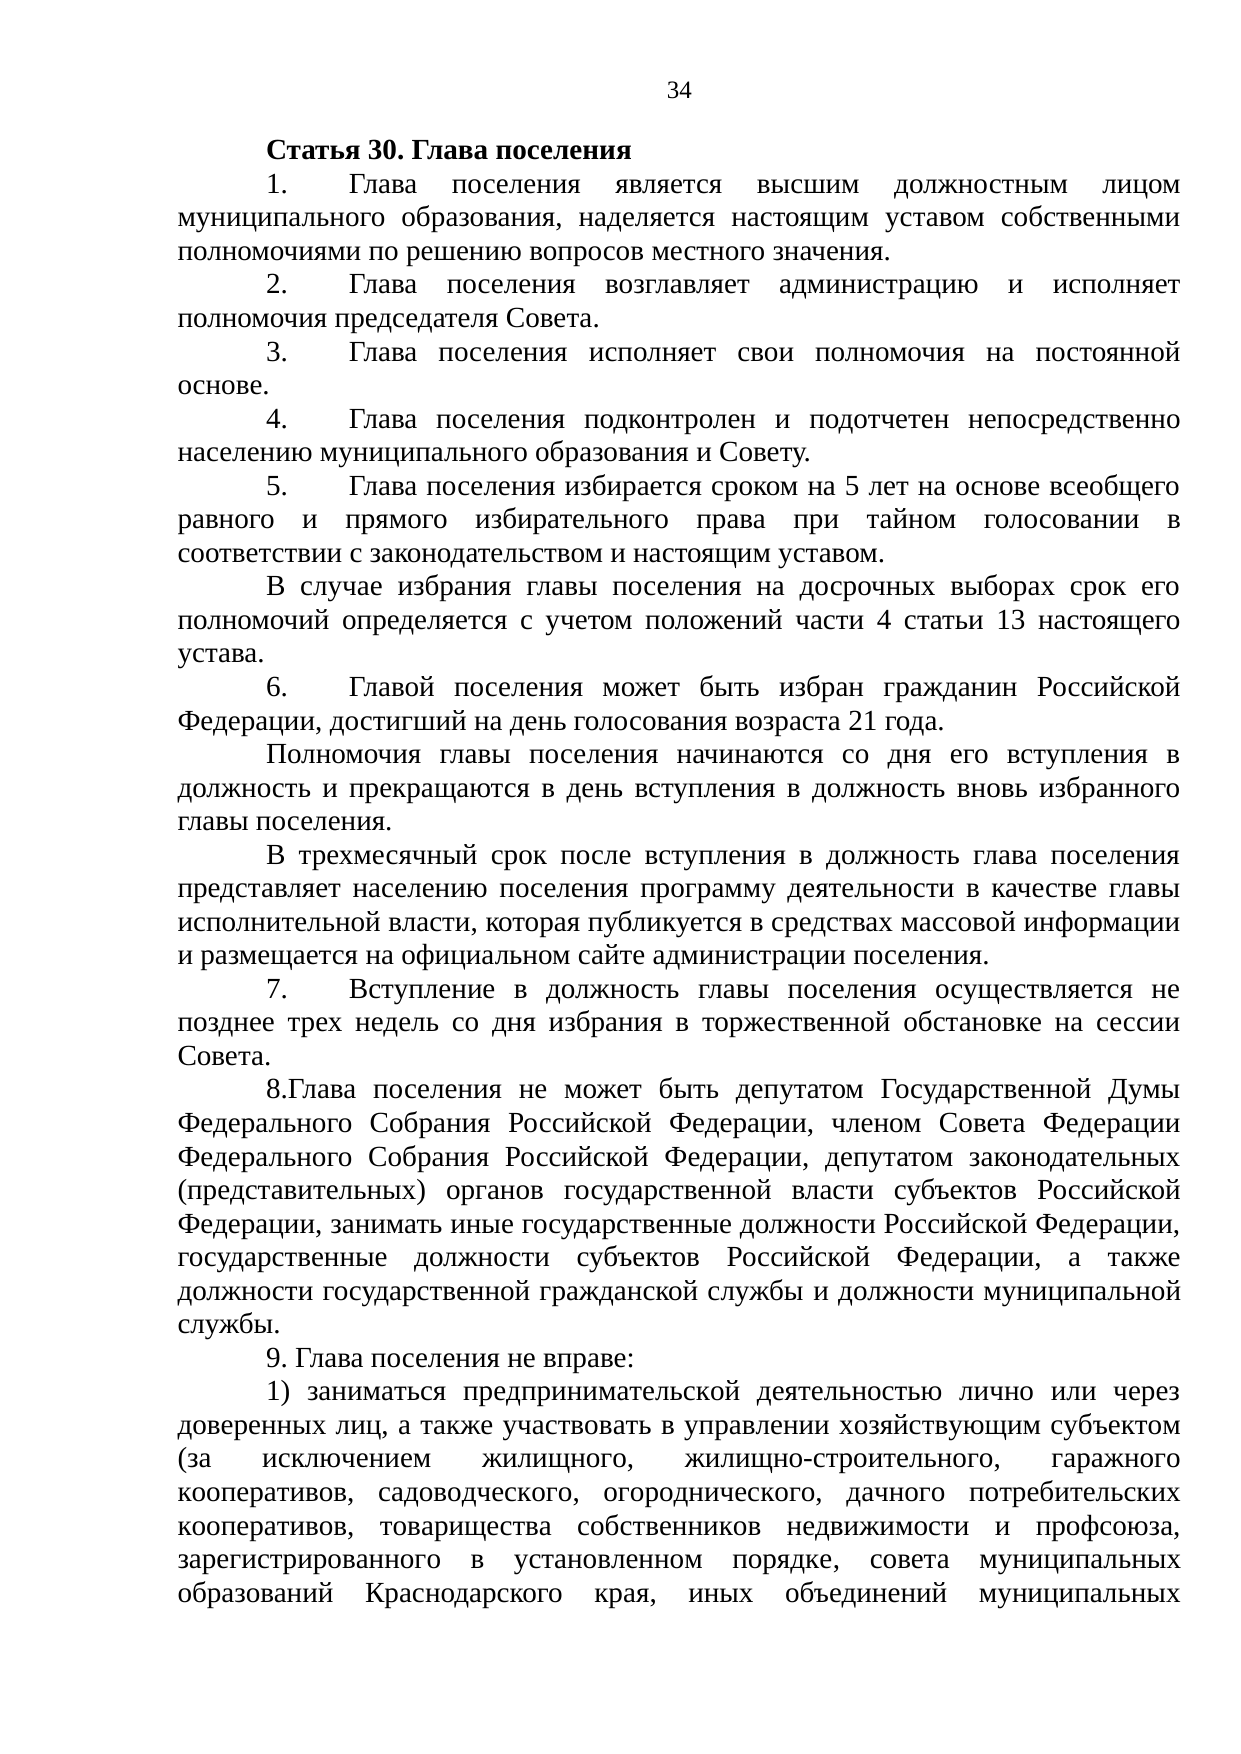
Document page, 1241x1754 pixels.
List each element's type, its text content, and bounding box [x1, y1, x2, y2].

text В трехмесячный срок после вступления в должность глава поселения представляет населению поселения программу деятельности в качестве главы исполнительной власти, которая публикуется в средствах массовой информации и размещается на официальном сайте администрации поселения. [177, 837, 1181, 971]
text В случае избрания главы поселения на досрочных выборах срок его полномочий определяется с учетом положений части 4 статьи 13 настоящего устава. [177, 568, 1181, 669]
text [177, 1373, 1181, 1608]
text Статья 30. Глава поселения [177, 132, 1181, 166]
list Глава поселения исполняет свои полномочия на постоянной основе. [177, 334, 1181, 401]
list Вступление в должность главы поселения осуществляется не позднее трех недель со дня избрания в торжественной обстановке на сессии Совета. [177, 971, 1181, 1072]
list Главой поселения может быть избран гражданин Российской Федерации, достигший на день голосования возраста 21 года. [177, 669, 1181, 736]
list Глава поселения избирается сроком на 5 лет на основе всеобщего равного и прямого избирательного права при тайном голосовании в соответствии с законодательством и настоящим уставом. [177, 468, 1181, 568]
list Глава поселения возглавляет администрацию и исполняет полномочия председателя Совета. [177, 267, 1181, 334]
list Глава поселения подконтролен и подотчетен непосредственно населению муниципального образования и Совету. [177, 401, 1181, 468]
text 8.Глава поселения не может быть депутатом Государственной Думы Федерального Собрания Российской Федерации, членом Совета Федерации Федерального Собрания Российской Федерации, депутатом законодательных (представительных) органов государственной власти субъектов Российской Федерации, занимать иные государственные должности Российской Федерации, государственные должности субъектов Российской Федерации, а также должности государственной гражданской службы и должности муниципальной службы. [177, 1072, 1181, 1340]
list Глава поселения является высшим должностным лицом муниципального образования, наделяется настоящим уставом собственными полномочиями по решению вопросов местного значения. [177, 166, 1181, 267]
text 9. Глава поселения не вправе: [177, 1340, 1181, 1373]
text Полномочия главы поселения начинаются со дня его вступления в должность и прекращаются в день вступления в должность вновь избранного главы поселения. [177, 736, 1181, 837]
